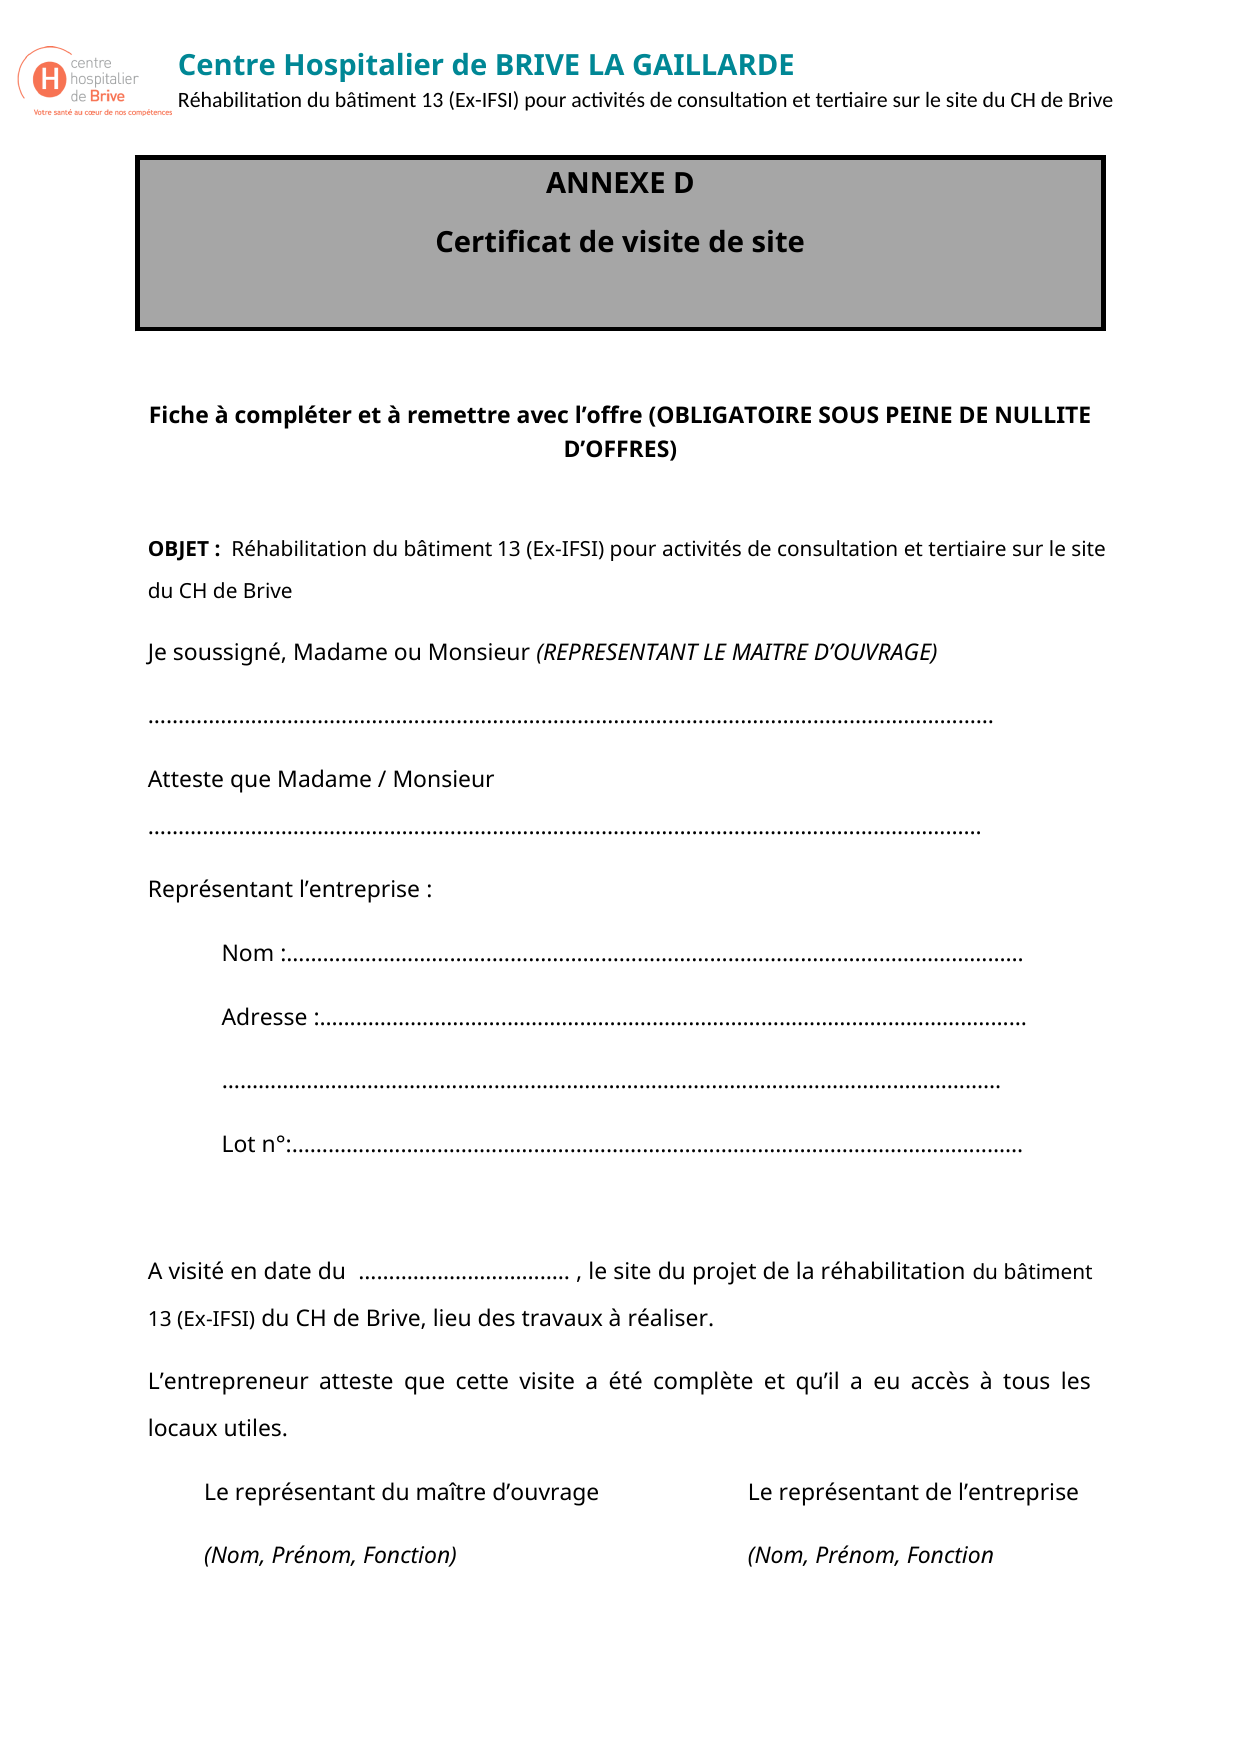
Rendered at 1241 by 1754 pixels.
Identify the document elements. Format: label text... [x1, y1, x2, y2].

text ……………………………………………..…………………………………………………………………………… [148, 699, 1092, 731]
text Atteste que Madame / Monsieur ………………………………………………………………………………………………………………………… [148, 763, 1092, 841]
text Fiche à compléter et à remettre avec l’offre (OBLIGATOIRE SOUS PEINE DE NULLITE D’OFFRES) [148, 399, 1092, 464]
text OBJET : Réhabilitation du bâtiment 13 (Ex-IFSI) pour activités de consultation et tertiaire sur le site du CH de Brive [148, 534, 1107, 605]
text L’entrepreneur atteste que cette visite a été complète et qu’il a eu accès à tous les locaux utiles. [148, 1365, 1092, 1443]
text Certificat de visite de site [140, 214, 1101, 261]
text Adresse :………………………….……………………………………………………………………..…… [148, 1000, 1092, 1032]
text Je soussigné, Madame ou Monsieur (REPRESENTANT LE MAITRE D’OUVRAGE) [148, 636, 1092, 667]
text ………………………………………………………………………………………………………………… [222, 1064, 1092, 1095]
text ANNEXE D [140, 160, 1101, 202]
text Le représentant du maître d’ouvrage Le représentant de l’entreprise [148, 1475, 1092, 1507]
picture [17, 46, 172, 116]
text Représentant l’entreprise : [148, 873, 1092, 904]
text (Nom, Prénom, Fonction) (Nom, Prénom, Fonction [148, 1539, 1092, 1570]
text Nom :……………………………….………………………………………………….……………………… [148, 937, 1107, 968]
text Lot n°:………………………….……………………………………….………………………………..…… [148, 1127, 1092, 1159]
text A visité en date du …………………………….. , le site du projet de la réhabilitation du bâtiment 13 (Ex-IFSI) du CH de Brive, lieu des travaux à réaliser. [148, 1254, 1092, 1333]
